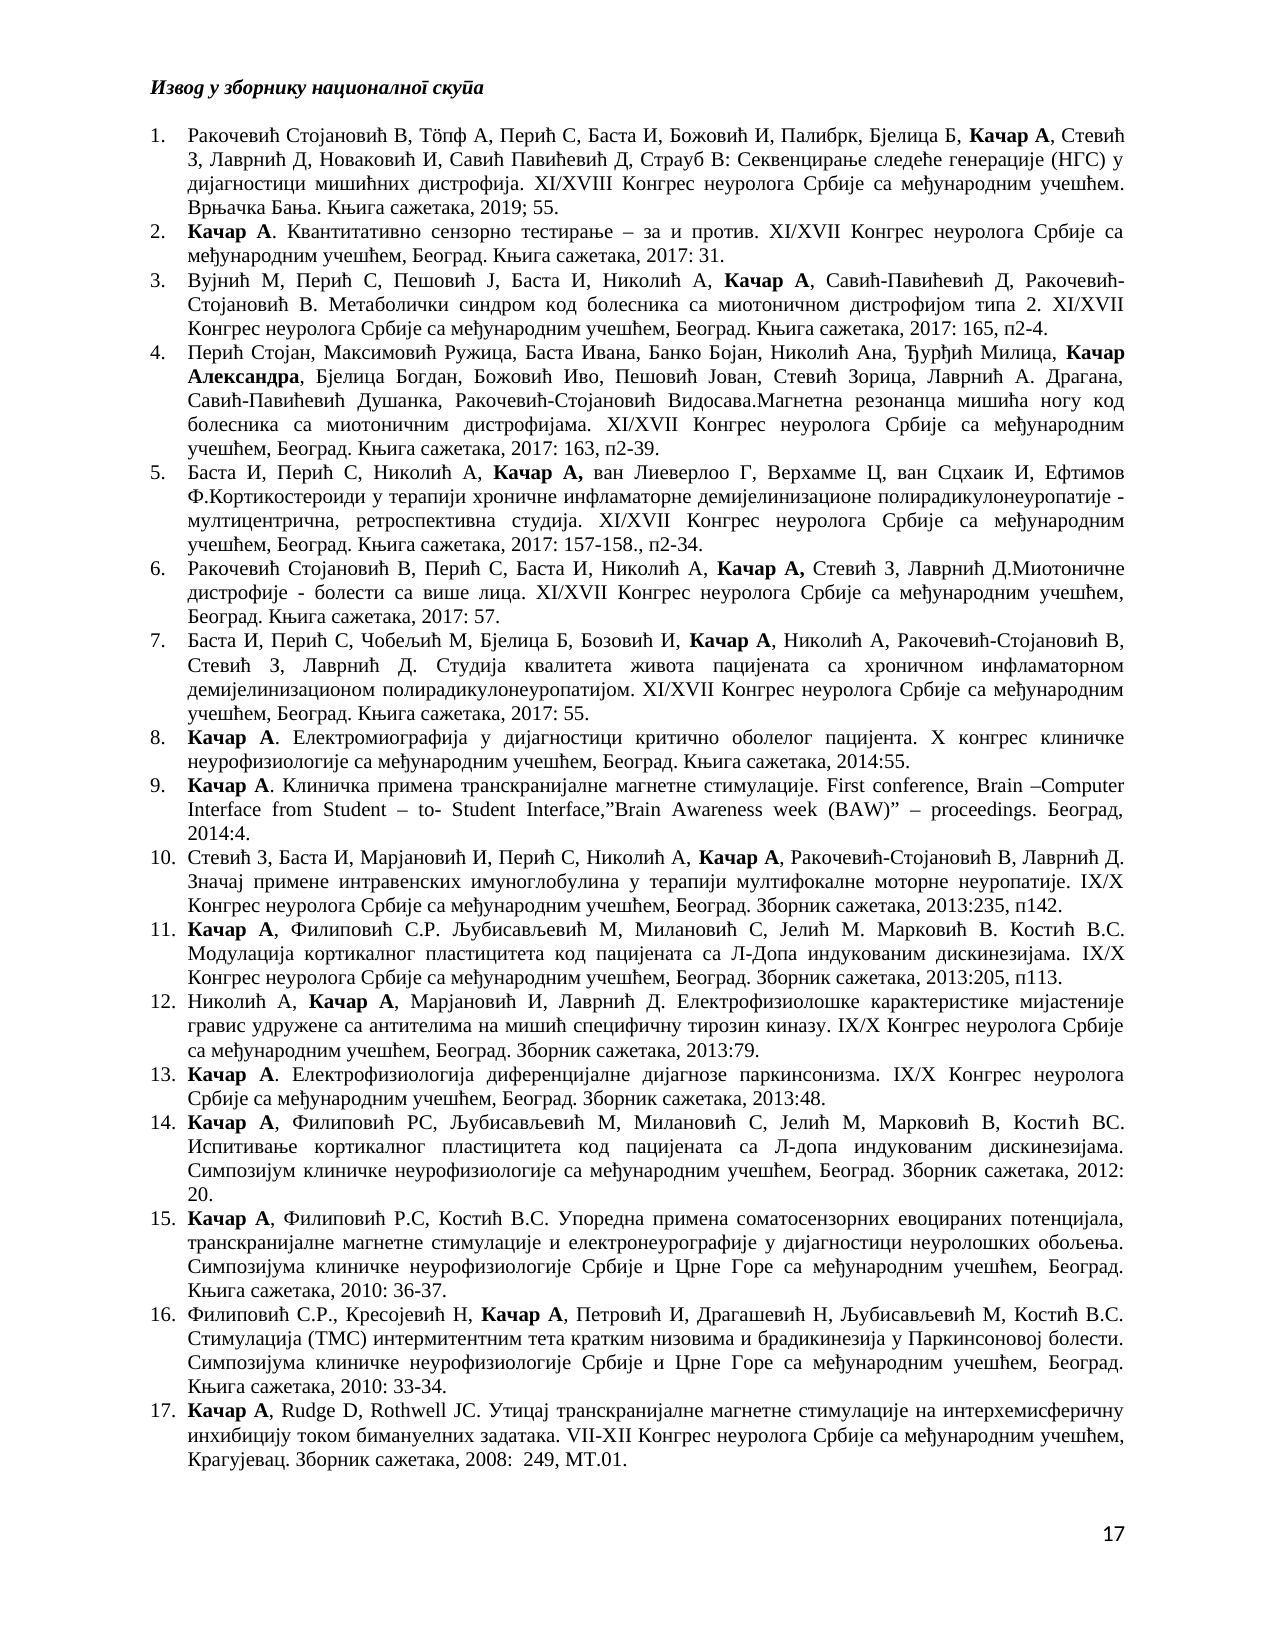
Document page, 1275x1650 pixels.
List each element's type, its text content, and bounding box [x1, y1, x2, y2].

list Баста И, Перић С, Николић А, Качар А, ван Лиеверлоо Г, Верхамме Ц, ван Сцхаик И, Ефтимов Ф.Кортикостероиди у терапији хроничне инфламаторне демијелинизационе полирадикулонеуропатије -мултицентрична, ретроспективна студија. XI/XVII Конгрес неуролога Србије са међународним учешћем, Београд. Књига сажетака, 2017: 157-158., п2-34. [150, 460, 1125, 556]
list Качар А, Филиповић С.Р. Љубисављевић М, Милановић С, Јелић М. Марковић В. Костић В.С. Модулација кортикалног пластицитета код пацијената са Л-Допа индукованим дискинезијама. IX/X Конгрес неуролога Србије са међународним учешћем, Београд. Зборник сажетака, 2013:205, п113. [150, 917, 1125, 989]
list Качар А, Филиповић РС, Љубисављевић М, Милановић С, Јелић М, Марковић В, Костић ВС. Испитивање кортикалног пластицитета код пацијената са Л-допа индукованим дискинезијама. Симпозијум клиничке неурофизиологије са међународним учешћем, Београд. Зборник сажетака, 2012: 20. [150, 1110, 1125, 1206]
list Качар А, Rudge D, Rothwell JC. Утицај транскранијалне магнетне стимулације на интерхемисферичну инхибицију током бимануелних задатака. VII-XII Конгрес неуролога Србије са међународним учешћем, Крагујевац. Зборник сажетака, 2008: 249, МТ.01. [150, 1398, 1125, 1471]
list Баста И, Перић С, Чобељић М, Бјелица Б, Бозовић И, Качар А, Николић А, Ракочевић-Стојановић В, Стевић З, Лаврнић Д. Студија квалитета живота пацијената са хроничном инфламаторном демијелинизационом полирадикулонеуропатијом. XI/XVII Конгрес неуролога Србије са међународним учешћем, Београд. Књига сажетака, 2017: 55. [150, 628, 1125, 725]
list Качар А. Електрофизиологија диференцијалне дијагнозе паркинсонизма. IX/X Конгрес неуролога Србије са међународним учешћем, Београд. Зборник сажетака, 2013:48. [150, 1062, 1125, 1110]
list Качар А, Филиповић Р.С, Костић В.С. Упоредна примена соматосензорних евоцираних потенцијала, транскранијалне магнетне стимулације и електронеурографије у дијагностици неуролошких обољења. Симпозијума клиничке неурофизиологије Србије и Црне Горе са међународним учешћем, Београд. Књига сажетака, 2010: 36-37. [150, 1206, 1125, 1302]
list Ракочевић Стојановић В, Перић С, Баста И, Николић А, Качар А, Стевић З, Лаврнић Д.Миотоничне дистрофије - болести са више лица. XI/XVII Конгрес неуролога Србије са међународним учешћем, Београд. Књига сажетака, 2017: 57. [150, 556, 1125, 628]
list Качар А. Клиничка примена транскранијалне магнетне стимулације. First conference, Brain –Computer Interface from Student – to- Student Interface,”Brain Awareness week (BAW)” – proceedings. Београд, 2014:4. [150, 773, 1125, 845]
list Качар А. Квантитативно сензорно тестирање – за и против. XI/XVII Конгрес неуролога Србије са међународним учешћем, Београд. Књига сажетака, 2017: 31. [150, 219, 1125, 267]
list Филиповић С.Р., Кресојевић Н, Качар А, Петровић И, Драгашевић Н, Љубисављевић М, Костић В.С. Стимулација (ТМС) интермитентним тета кратким низовима и брадикинезија у Паркинсоновој болести. Симпозијума клиничке неурофизиологије Србије и Црне Горе са међународним учешћем, Београд. Књига сажетака, 2010: 33-34. [150, 1302, 1125, 1398]
list Качар А. Електромиографија у дијагностици критично оболелог пацијента. X конгрес клиничке неурофизиологије са међународним учешћем, Београд. Књига сажетака, 2014:55. [150, 725, 1125, 773]
list Стевић З, Баста И, Марјановић И, Перић С, Николић А, Качар А, Ракочевић-Стојановић В, Лаврнић Д. Значај примене интравенских имуноглобулина у терапији мултифокалне моторне неуропатије. IX/X Конгрес неуролога Србије са међународним учешћем, Београд. Зборник сажетака, 2013:235, п142. [150, 845, 1125, 917]
list Вујнић М, Перић С, Пешовић Ј, Баста И, Николић А, Качар А, Савић-Павићевић Д, Ракочевић-Стојановић В. Метаболички синдром код болесника са миотоничном дистрофијом типа 2. XI/XVII Конгрес неуролога Србије са међународним учешћем, Београд. Књига сажетака, 2017: 165, п2-4. [150, 267, 1125, 340]
list Перић Стојан, Максимовић Ружица, Баста Ивана, Банко Бојан, Николић Ана, Ђурђић Милица, Качар Александра, Бјелица Богдан, Божовић Иво, Пешовић Јован, Стевић Зорица, Лаврнић А. Драгана, Савић-Павићевић Душанка, Ракочевић-Стојановић Видосава.Магнетна резонанца мишића ногу код болесника са миотоничним дистрофијама. XI/XVII Конгрес неуролога Србије са међународним учешћем, Београд. Књига сажетака, 2017: 163, п2-39. [150, 340, 1125, 460]
list Николић А, Качар А, Марјановић И, Лаврнић Д. Електрофизиолошке карактеристике мијастеније гравис удружене са антителима на мишић специфичну тирозин киназу. IX/X Конгрес неуролога Србије са међународним учешћем, Београд. Зборник сажетака, 2013:79. [150, 989, 1125, 1062]
text Извод у зборнику националног скупа [150, 75, 1125, 99]
list Ракочевић Стојановић В, Тöпф А, Перић С, Баста И, Божовић И, Палибрк, Бјелица Б, Качар А, Стевић З, Лаврнић Д, Новаковић И, Савић Павићевић Д, Страуб В: Секвенцирање следеће генерације (НГС) у дијагностици мишићних дистрофија. XI/XVIII Конгрес неуролога Србије са међународним учешћем. Врњачка Бања. Књига сажетака, 2019; 55. [150, 123, 1125, 219]
